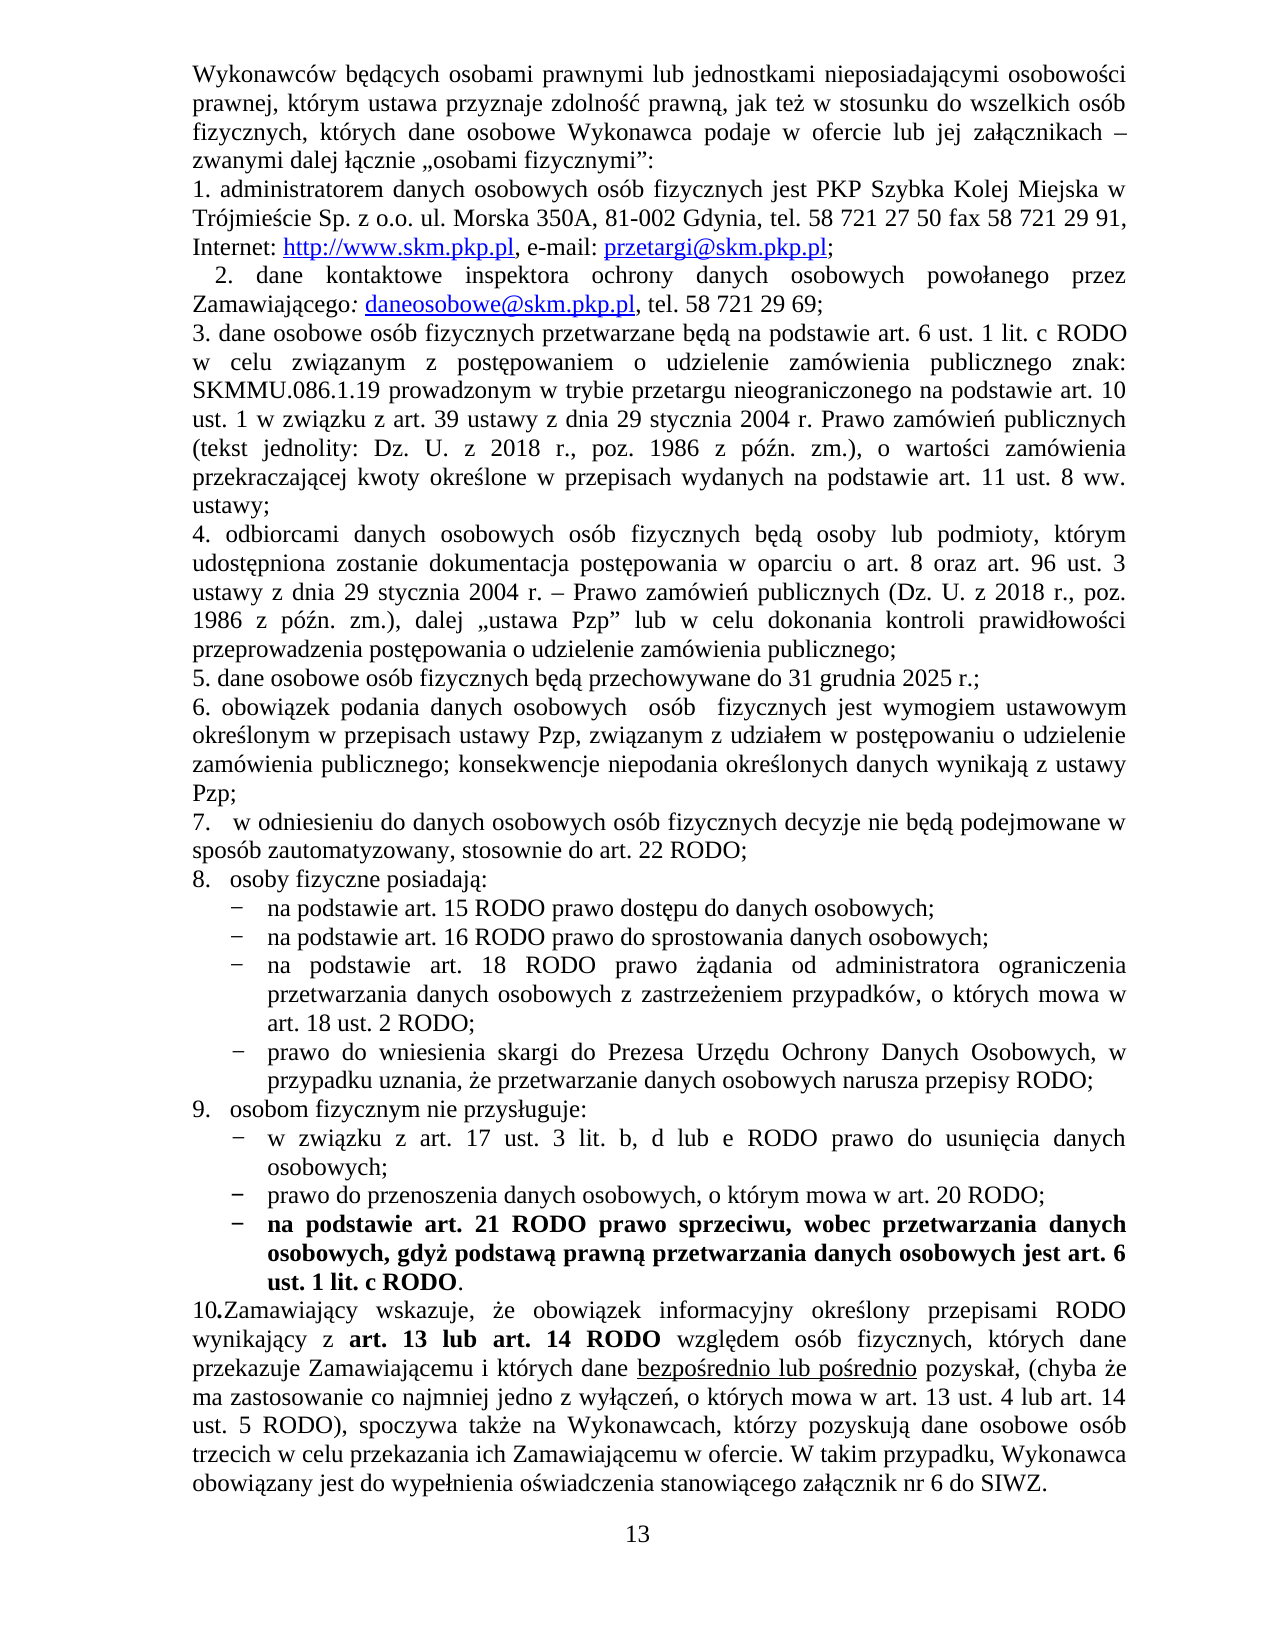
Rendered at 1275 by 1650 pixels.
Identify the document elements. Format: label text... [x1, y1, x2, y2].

text 9. osobom fizycznym nie przysługuje: [192, 1094, 1127, 1123]
text 7. w odniesieniu do danych osobowych osób fizycznych decyzje nie będą podejmowane w sposób zautomatyzowany, stosownie do art. 22 RODO; [192, 807, 1127, 864]
list w związku z art. 17 ust. 3 lit. b, d lub e RODO prawo do usunięcia danych osobowych; [229, 1123, 1127, 1180]
list na podstawie art. 15 RODO prawo dostępu do danych osobowych; [229, 893, 1127, 922]
text 6. obowiązek podania danych osobowych osób fizycznych jest wymogiem ustawowym określonym w przepisach ustawy Pzp, związanym z udziałem w postępowaniu o udzielenie zamówienia publicznego; konsekwencje niepodania określonych danych wynikają z ustawy Pzp; [192, 692, 1127, 807]
text 8. osoby fizyczne posiadają: [192, 864, 1127, 893]
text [192, 59, 1127, 174]
text 1. administratorem danych osobowych osób fizycznych jest PKP Szybka Kolej Miejska w Trójmieście Sp. z o.o. ul. Morska 350A, 81-002 Gdynia, tel. 58 721 27 50 fax 58 721 29 91, Internet: http://www.skm.pkp.pl, e-mail: przetargi@skm.pkp.pl; [192, 174, 1127, 260]
list na podstawie art. 18 RODO prawo żądania od administratora ograniczenia przetwarzania danych osobowych z zastrzeżeniem przypadków, o których mowa w art. 18 ust. 2 RODO; [229, 950, 1127, 1037]
text 3. dane osobowe osób fizycznych przetwarzane będą na podstawie art. 6 ust. 1 lit. c RODO w celu związanym z postępowaniem o udzielenie zamówienia publicznego znak: SKMMU.086.1.19 prowadzonym w trybie przetargu nieograniczonego na podstawie art. 10 ust. 1 w związku z art. 39 ustawy z dnia 29 stycznia 2004 r. Prawo zamówień publicznych (tekst jednolity: Dz. U. z 2018 r., poz. 1986 z późn. zm.), o wartości zamówienia przekraczającej kwoty określone w przepisach wydanych na podstawie art. 11 ust. 8 ww. ustawy; [192, 318, 1127, 519]
text 5. dane osobowe osób fizycznych będą przechowywane do 31 grudnia 2025 r.; [192, 663, 1127, 692]
list na podstawie art. 16 RODO prawo do sprostowania danych osobowych; [229, 922, 1127, 950]
list na podstawie art. 21 RODO prawo sprzeciwu, wobec przetwarzania danych osobowych, gdyż podstawą prawną przetwarzania danych osobowych jest art. 6 ust. 1 lit. c RODO. [229, 1209, 1127, 1295]
text 4. odbiorcami danych osobowych osób fizycznych będą osoby lub podmioty, którym udostępniona zostanie dokumentacja postępowania w oparciu o art. 8 oraz art. 96 ust. 3 ustawy z dnia 29 stycznia 2004 r. – Prawo zamówień publicznych (Dz. U. z 2018 r., poz. 1986 z późn. zm.), dalej „ustawa Pzp” lub w celu dokonania kontroli prawidłowości przeprowadzenia postępowania o udzielenie zamówienia publicznego; [192, 519, 1127, 663]
text 10.Zamawiający wskazuje, że obowiązek informacyjny określony przepisami RODO wynikający z art. 13 lub art. 14 RODO względem osób fizycznych, których dane przekazuje Zamawiającemu i których dane bezpośrednio lub pośrednio pozyskał, (chyba że ma zastosowanie co najmniej jedno z wyłączeń, o których mowa w art. 13 ust. 4 lub art. 14 ust. 5 RODO), spoczywa także na Wykonawcach, którzy pozyskują dane osobowe osób trzecich w celu przekazania ich Zamawiającemu w ofercie. W takim przypadku, Wykonawca obowiązany jest do wypełnienia oświadczenia stanowiącego załącznik nr 6 do SIWZ. [192, 1295, 1127, 1497]
list prawo do przenoszenia danych osobowych, o którym mowa w art. 20 RODO; [229, 1180, 1127, 1209]
list prawo do wniesienia skargi do Prezesa Urzędu Ochrony Danych Osobowych, w przypadku uznania, że przetwarzanie danych osobowych narusza przepisy RODO; [229, 1037, 1127, 1094]
text 2. dane kontaktowe inspektora ochrony danych osobowych powołanego przez Zamawiającego: daneosobowe@skm.pkp.pl, tel. 58 721 29 69; [192, 260, 1127, 318]
